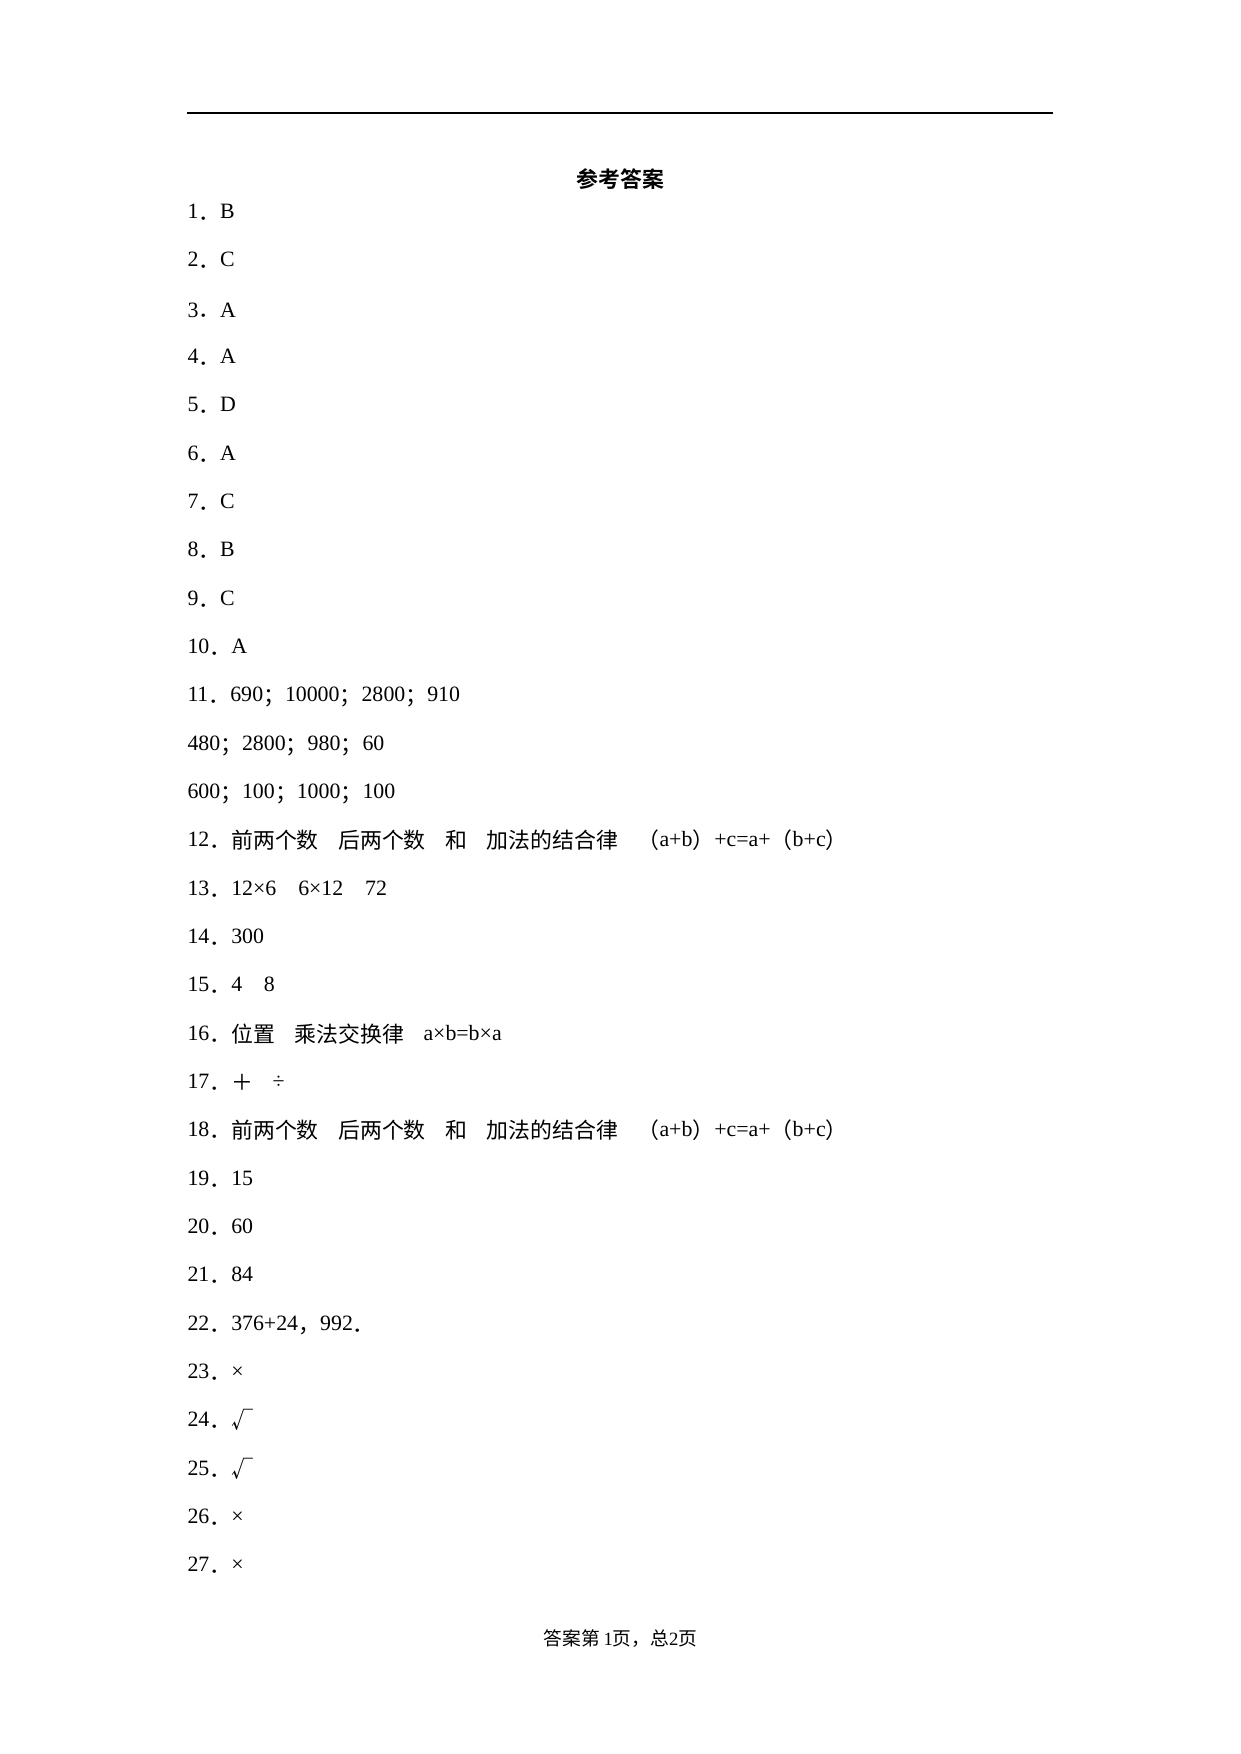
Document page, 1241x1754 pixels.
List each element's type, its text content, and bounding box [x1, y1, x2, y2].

text 10．A [187, 629, 1053, 662]
text 13．12×6 6×12 72 [187, 871, 1053, 904]
text 20．60 [187, 1209, 1053, 1242]
text 14．300 [187, 919, 1053, 952]
text 2．C [187, 243, 1053, 275]
text 27．× [187, 1548, 1053, 1580]
text 25．√ [187, 1451, 1053, 1484]
text 3．A [187, 291, 1053, 324]
text 参考答案 [187, 162, 1053, 194]
text 7．C [187, 484, 1053, 517]
text 600；100；1000；100 [187, 774, 1053, 807]
text 23．× [187, 1354, 1053, 1387]
text 480；2800；980；60 [187, 726, 1053, 759]
text 8．B [187, 533, 1053, 565]
text 5．D [187, 388, 1053, 420]
text 17．＋ ÷ [187, 1064, 1053, 1097]
text 1．B [187, 194, 1053, 227]
text 12．前两个数 后两个数 和 加法的结合律 （a+b）+c=a+（b+c） [187, 823, 1053, 855]
text 26．× [187, 1499, 1053, 1532]
text 21．84 [187, 1258, 1053, 1290]
text 16．位置 乘法交换律 a×b=b×a [187, 1016, 1053, 1049]
text 4．A [187, 339, 1053, 372]
text 6．A [187, 436, 1053, 469]
text 22．376+24，992． [187, 1306, 1053, 1339]
text 18．前两个数 后两个数 和 加法的结合律 （a+b）+c=a+（b+c） [187, 1113, 1053, 1145]
text 19．15 [187, 1161, 1053, 1194]
text 15．4 8 [187, 968, 1053, 1000]
text 24．√ [187, 1403, 1053, 1435]
text 11．690；10000；2800；910 [187, 678, 1053, 710]
text 9．C [187, 581, 1053, 614]
